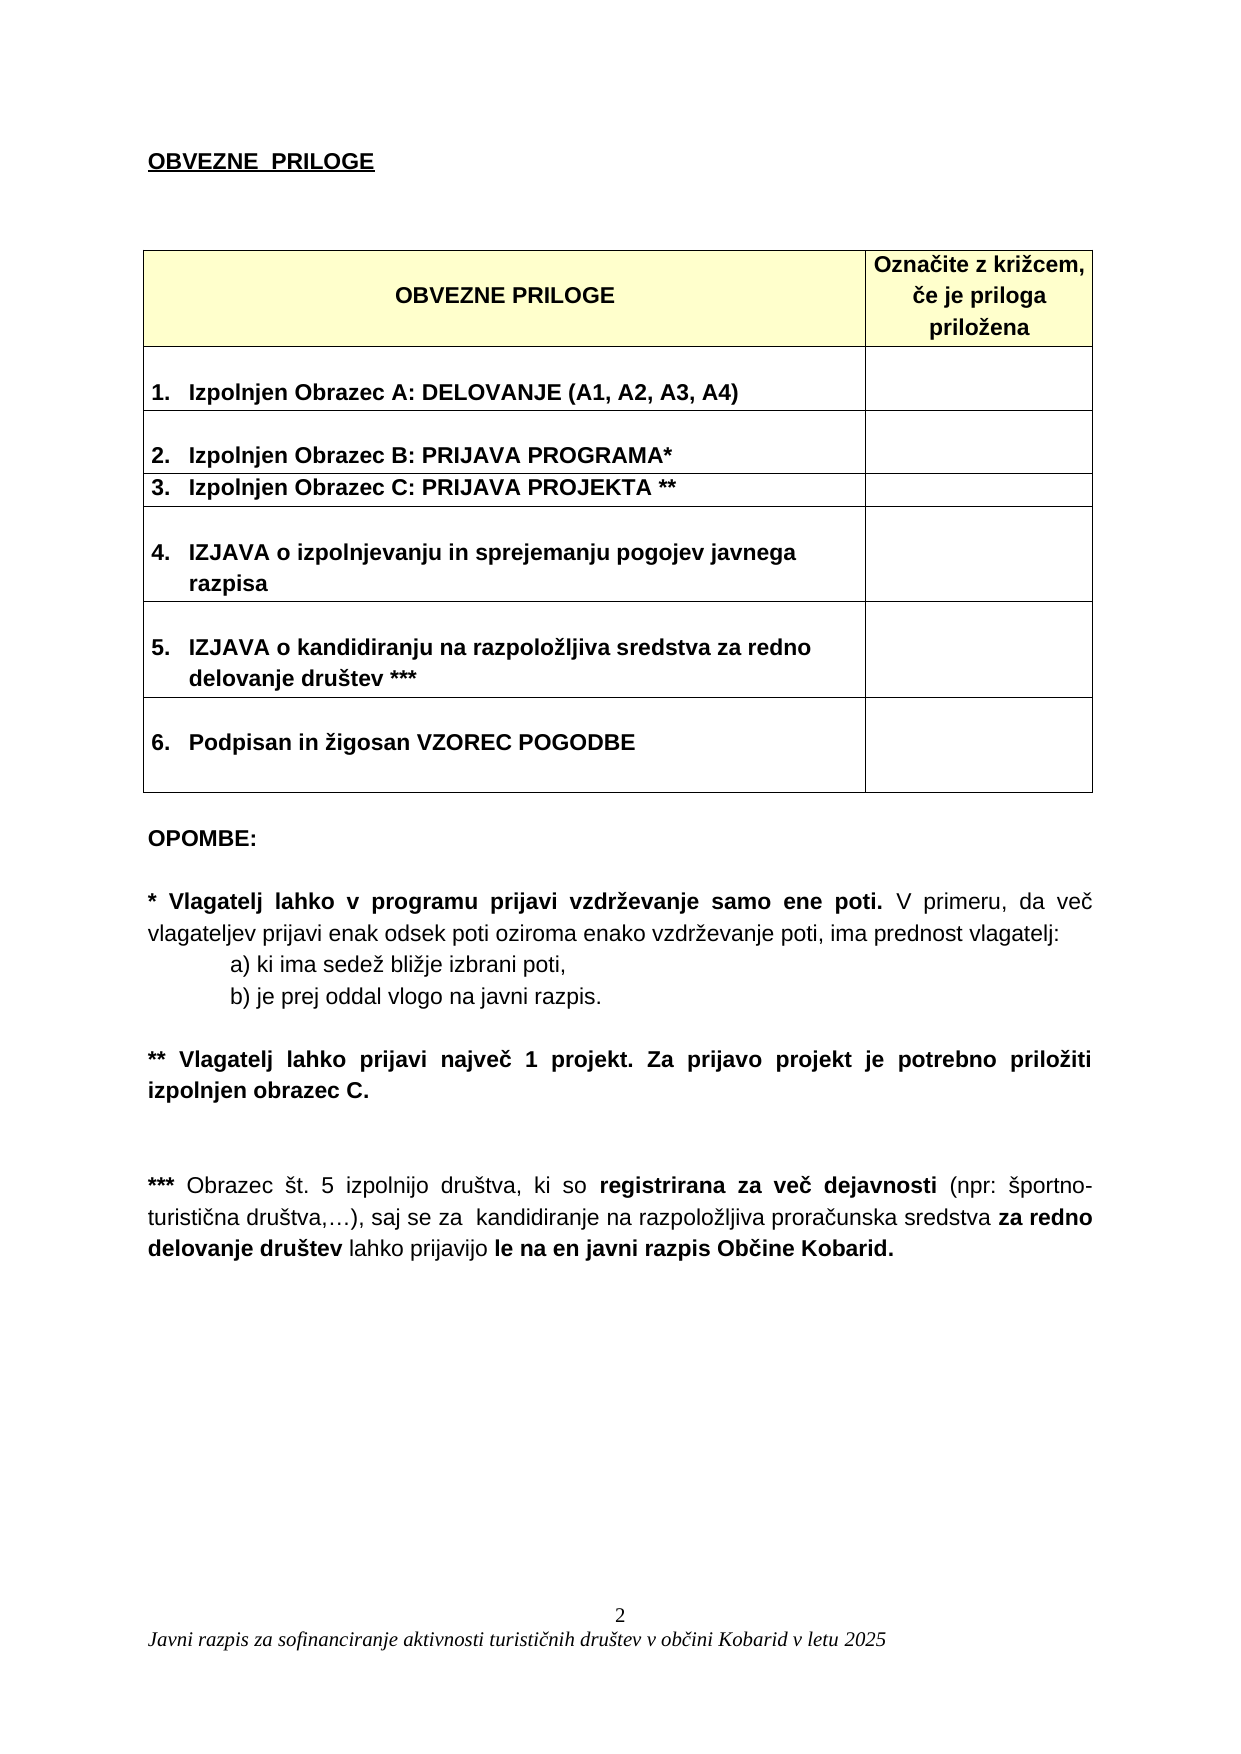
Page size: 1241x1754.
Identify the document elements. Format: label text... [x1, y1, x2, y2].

table_cell IZJAVA o kandidiranju na razpoložljiva sredstva za redno delovanje društev *** [144, 602, 865, 697]
table_cell [866, 411, 1092, 473]
text *** Obrazec št. 5 izpolnijo društva, ki so registrirana za več dejavnosti (npr: športno-turistična društva,…), saj se za kandidiranje na razpoložljiva proračunska sredstva za redno delovanje društev lahko prijavijo le na en javni razpis Občine Kobarid. [148, 1172, 1093, 1262]
text ** Vlagatelj lahko prijavi največ 1 projekt. Za prijavo projekt je potrebno priložiti izpolnjen obrazec C. [148, 1046, 1093, 1104]
list * Vlagatelj lahko v programu prijavi vzdrževanje samo ene poti. V primeru, da več vlagateljev prijavi enak odsek poti oziroma enako vzdrževanje poti, ima prednost vlagatelj: [148, 888, 1093, 946]
table_cell Izpolnjen Obrazec C: PRIJAVA PROJEKTA ** [144, 474, 865, 506]
table_cell [866, 347, 1092, 409]
table_cell [866, 698, 1092, 792]
text OBVEZNE PRILOGE [148, 148, 1093, 174]
table_cell Izpolnjen Obrazec B: PRIJAVA PROGRAMA* [144, 411, 865, 473]
table_cell Podpisan in žigosan VZOREC POGODBE [144, 698, 865, 792]
list b) je prej oddal vlogo na javni razpis. [148, 983, 1093, 1009]
table_cell IZJAVA o izpolnjevanju in sprejemanju pogojev javnega razpisa [144, 507, 865, 601]
table_cell [866, 507, 1092, 601]
table_cell [866, 602, 1092, 697]
table_cell Izpolnjen Obrazec A: DELOVANJE (A1, A2, A3, A4) [144, 347, 865, 409]
table_cell [866, 474, 1092, 506]
table_header Označite z križcem, če je priloga priložena [866, 251, 1092, 346]
list a) ki ima sedež bližje izbrani poti, [148, 951, 1093, 977]
table_header OBVEZNE PRILOGE [144, 251, 865, 346]
text OPOMBE: [148, 825, 1093, 851]
